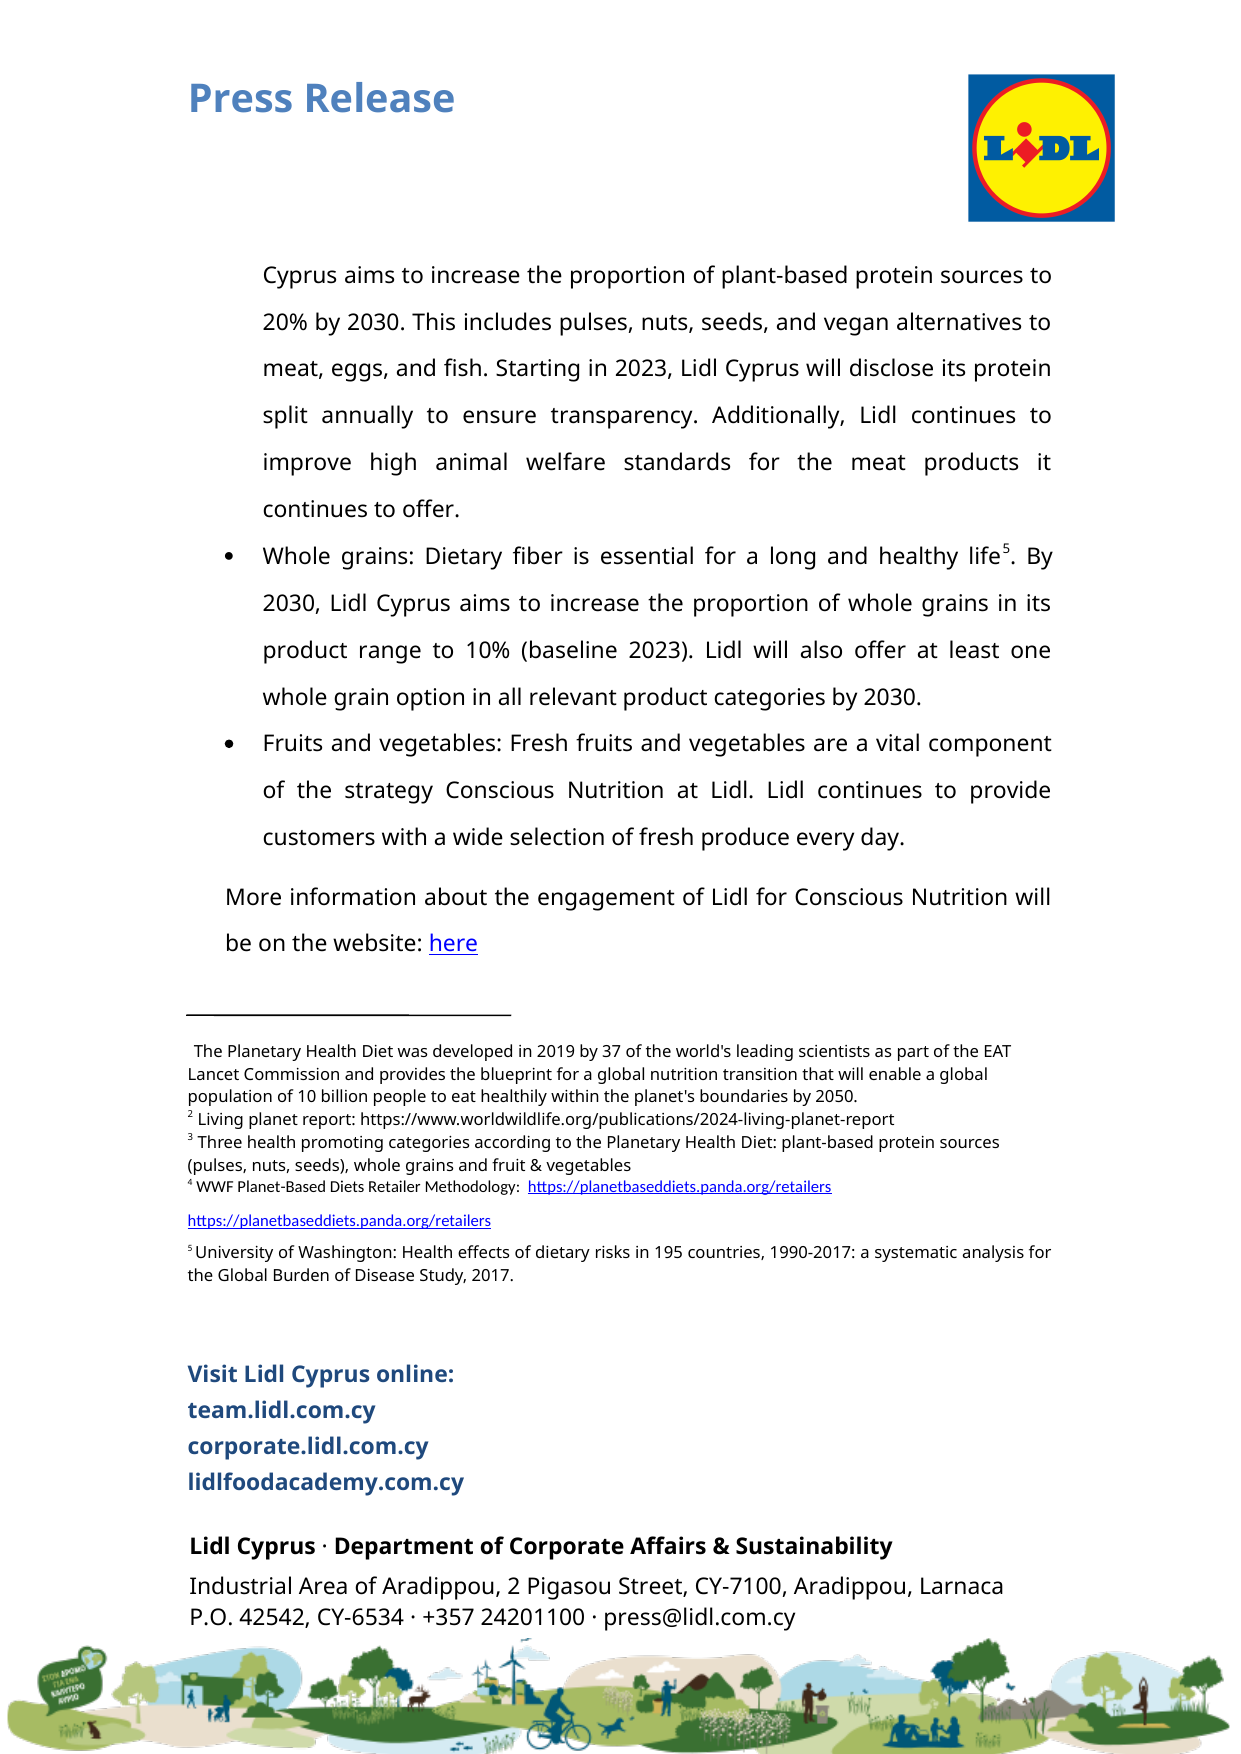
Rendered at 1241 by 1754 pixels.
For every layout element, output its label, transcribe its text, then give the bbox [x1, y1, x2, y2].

picture [967, 73, 1116, 223]
list Fruits and vegetables: Fresh fruits and vegetables are a vital component of the strategy Conscious Nutrition at Lidl. Lidl continues to provide customers with a wide selection of fresh produce every day. [225, 727, 1053, 852]
text The Planetary Health Diet was developed in 2019 by 37 of the world's leading scientists as part of the EAT Lancet Commission and provides the blueprint for a global nutrition transition that will enable a global population of 10 billion people to eat healthily within the planet's boundaries by 2050. [187, 1040, 1053, 1108]
text Visit Lidl Cyprus online: [187, 1358, 1053, 1389]
text 3 Three health promoting categories according to the Planetary Health Diet: plant-based protein sources (pulses, nuts, seeds), whole grains and fruit & vegetables [187, 1131, 1053, 1176]
text team.lidl.com.cy [187, 1394, 1053, 1425]
text https://planetbaseddiets.panda.org/retailers [187, 1210, 1053, 1231]
picture [6, 1638, 1233, 1754]
list Whole grains: Dietary fiber is essential for a long and healthy life5. By 2030, Lidl Cyprus aims to increase the proportion of whole grains in its product range to 10% (baseline 2023). Lidl will also offer at least one whole grain option in all relevant product categories by 2030. [225, 540, 1053, 712]
text 5 University of Washington: Health effects of dietary risks in 195 countries, 1990-2017: a systematic analysis for the Global Burden of Disease Study, 2017. [187, 1241, 1053, 1286]
text lidlfoodacademy.com.cy [187, 1466, 1053, 1497]
text 2 Living planet report: https://www.worldwildlife.org/publications/2024-living-planet-report [187, 1108, 1053, 1131]
text 4 WWF Planet-Based Diets Retailer Methodology: https://planetbaseddiets.panda.org/retailers [187, 1176, 1053, 1196]
text corporate.lidl.com.cy [187, 1430, 1053, 1461]
text More information about the engagement of Lidl for Conscious Nutrition will be on the website: here [225, 880, 1053, 958]
